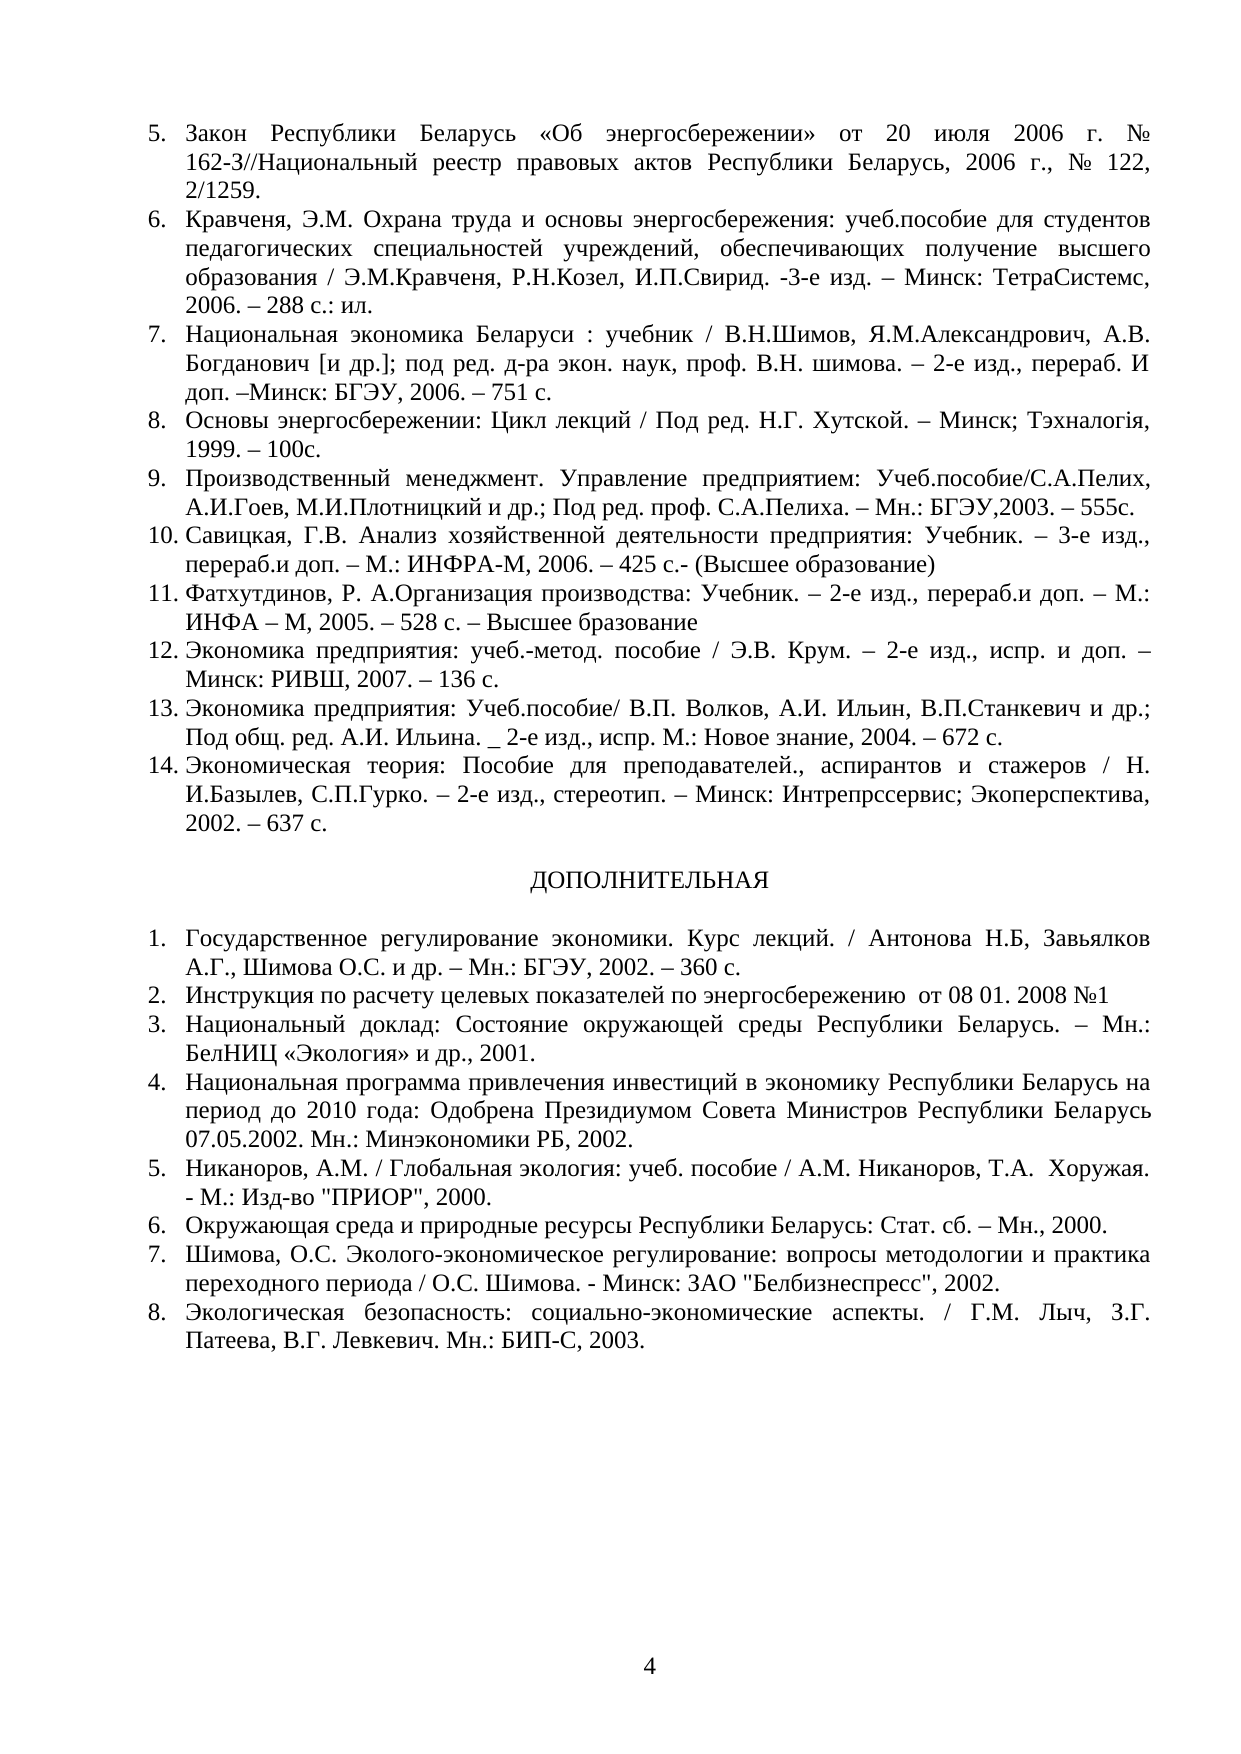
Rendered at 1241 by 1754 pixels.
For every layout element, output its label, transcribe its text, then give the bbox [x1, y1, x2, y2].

list Окружающая среда и природные ресурсы Республики Беларусь: Стат. сб. – Мн., 2000. [148, 1211, 1152, 1239]
list Национальный доклад: Состояние окружающей среды Республики Беларусь. – Мн.: БелНИЦ «Экология» и др., 2001. [148, 1009, 1152, 1067]
list Производственный менеджмент. Управление предприятием: Учеб.пособие/С.А.Пелих, А.И.Гоев, М.И.Плотницкий и др.; Под ред. проф. С.А.Пелиха. – Мн.: БГЭУ,2003. – 555с. [148, 463, 1152, 521]
list Экономическая теория: Пособие для преподавателей., аспирантов и стажеров / Н. И.Базылев, С.П.Гурко. – 2-е изд., стереотип. – Минск: Интрепрссервис; Экоперспектива, 2002. – 637 с. [148, 751, 1152, 837]
list Экономика предприятия: учеб.-метод. пособие / Э.В. Крум. – 2-е изд., испр. и доп. – Минск: РИВШ, 2007. – 136 с. [148, 636, 1152, 693]
list Экологическая безопасность: социально-экономические аспекты. / Г.М. Лыч, З.Г. Патеева, В.Г. Левкевич. Мн.: БИП-С, 2003. [148, 1297, 1152, 1354]
list Никаноров, А.М. / Глобальная экология: учеб. пособие / А.М. Никаноров, Т.А. Хоружая. - М.: Изд-во "ПРИОР", 2000. [148, 1153, 1152, 1211]
text ДОПОЛНИТЕЛЬНАЯ [148, 866, 1152, 894]
list Савицкая, Г.В. Анализ хозяйственной деятельности предприятия: Учебник. – 3-е изд., перераб.и доп. – М.: ИНФРА-М, 2006. – 425 с.- (Высшее образование) [148, 521, 1152, 578]
list Национальная программа привлечения инвестиций в экономику Республики Беларусь на период до 2010 года: Одобрена Президиумом Совета Министров Республики Беларусь 07.05.2002. Мн.: Минэкономики РБ, 2002. [148, 1067, 1152, 1153]
list Экономика предприятия: Учеб.пособие/ В.П. Волков, А.И. Ильин, В.П.Станкевич и др.; Под общ. ред. А.И. Ильина. _ 2-е изд., испр. М.: Новое знание, 2004. – 672 с. [148, 693, 1152, 751]
list Кравченя, Э.М. Охрана труда и основы энергосбережения: учеб.пособие для студентов педагогических специальностей учреждений, обеспечивающих получение высшего образования / Э.М.Кравченя, Р.Н.Козел, И.П.Свирид. -3-е изд. – Минск: ТетраСистемс, 2006. – 288 с.: ил. [148, 204, 1152, 319]
list Национальная экономика Беларуси : учебник / В.Н.Шимов, Я.М.Александрович, А.В. Богданович [и др.]; под ред. д-ра экон. наук, проф. В.Н. шимова. – 2-е изд., перераб. И доп. –Минск: БГЭУ, 2006. – 751 с. [148, 319, 1152, 406]
list Государственное регулирование экономики. Курс лекций. / Антонова Н.Б, Завьялков А.Г., Шимова О.С. и др. – Мн.: БГЭУ, 2002. – 360 с. [148, 923, 1152, 981]
list Шимова, О.С. Эколого-экономическое регулирование: вопросы методологии и практика переходного периода / О.С. Шимова. - Минск: ЗАО "Белбизнеспресс", 2002. [148, 1239, 1152, 1297]
list Инструкция по расчету целевых показателей по энергосбережению от 08 01. 2008 №1 [148, 981, 1152, 1009]
list Закон Республики Беларусь «Об энергосбережении» от 20 июля . № 162-З//Национальный реестр правовых актов Республики Беларусь, ., № 122, 2/1259. [148, 118, 1152, 204]
list Основы энергосбережении: Цикл лекций / Под ред. Н.Г. Хутской. – Минск; Тэхналогiя, 1999. – 100с. [148, 406, 1152, 463]
list Фатхутдинов, Р. А.Организация производства: Учебник. – 2-е изд., перераб.и доп. – М.: ИНФА – М, 2005. – 528 с. – Высшее бразование [148, 578, 1152, 636]
